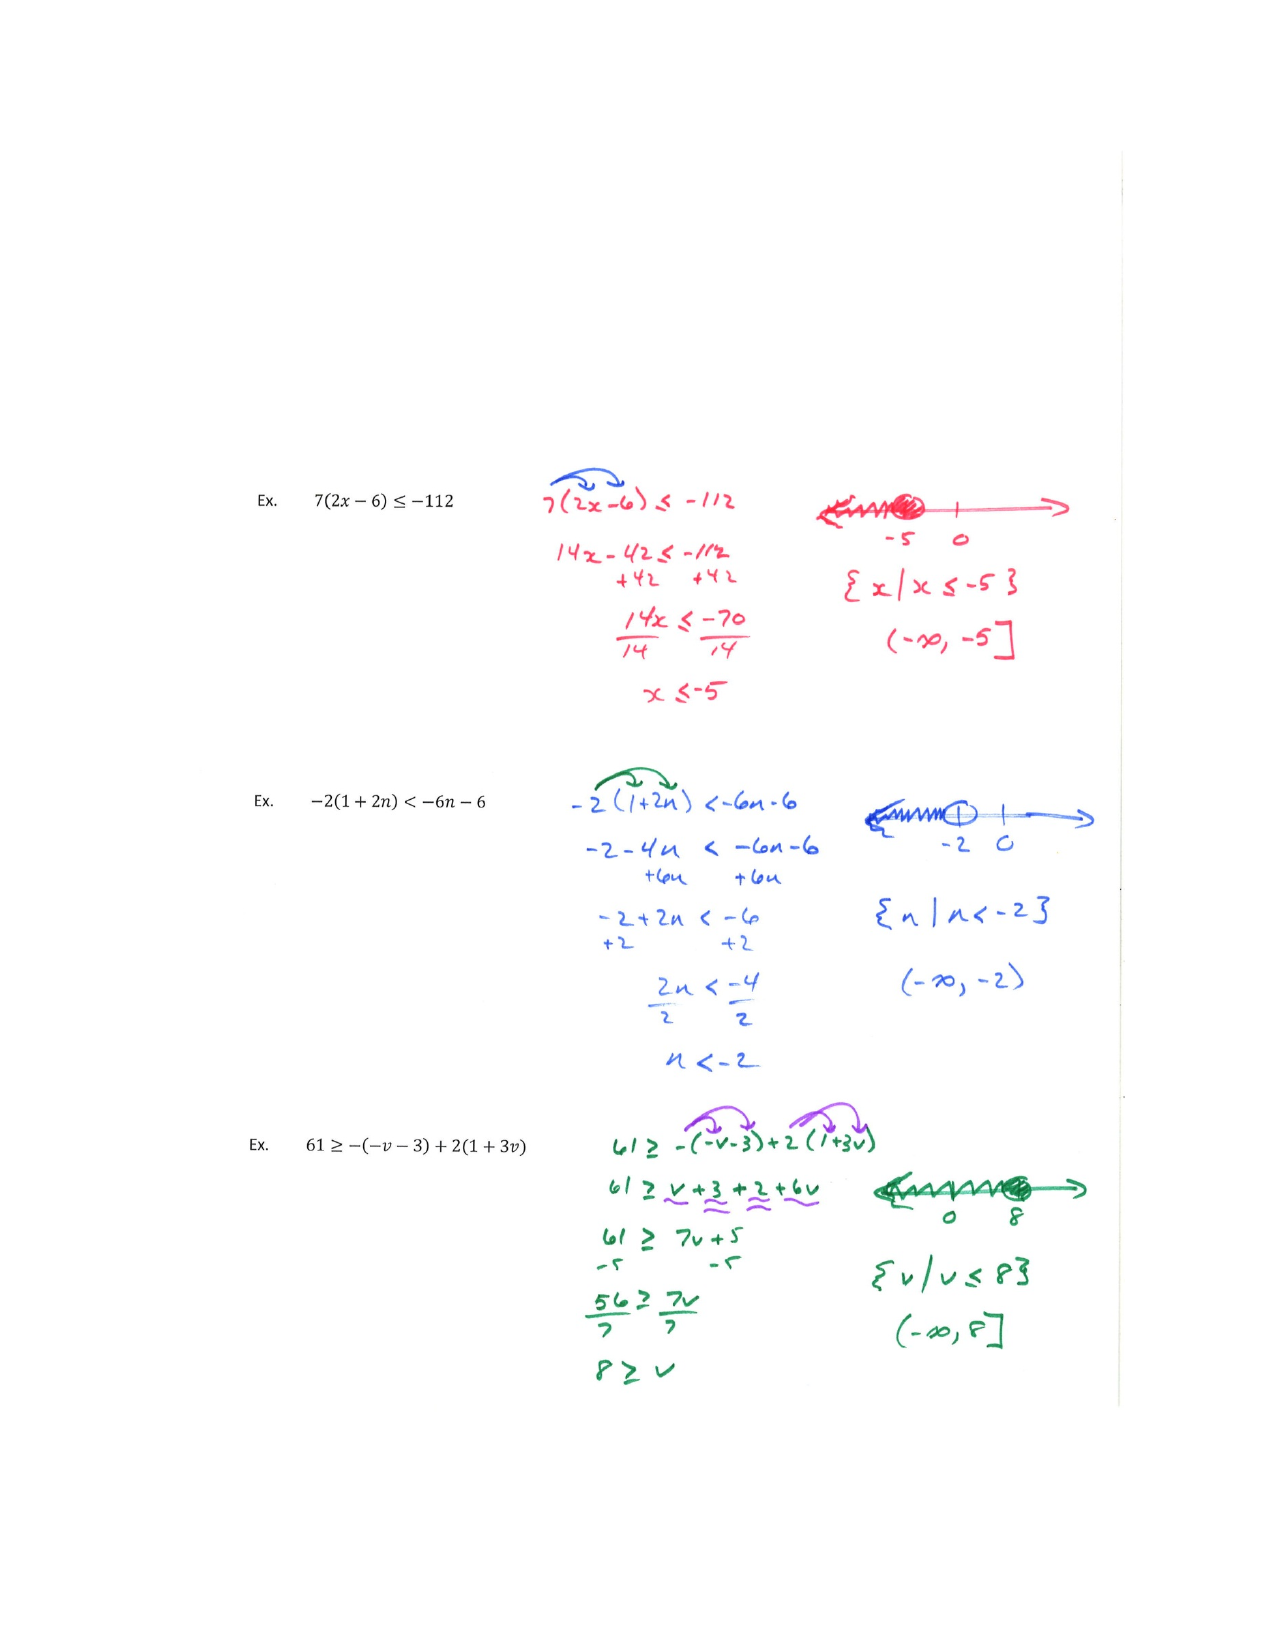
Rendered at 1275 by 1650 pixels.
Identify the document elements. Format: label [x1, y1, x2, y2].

picture [150, 150, 1125, 1412]
